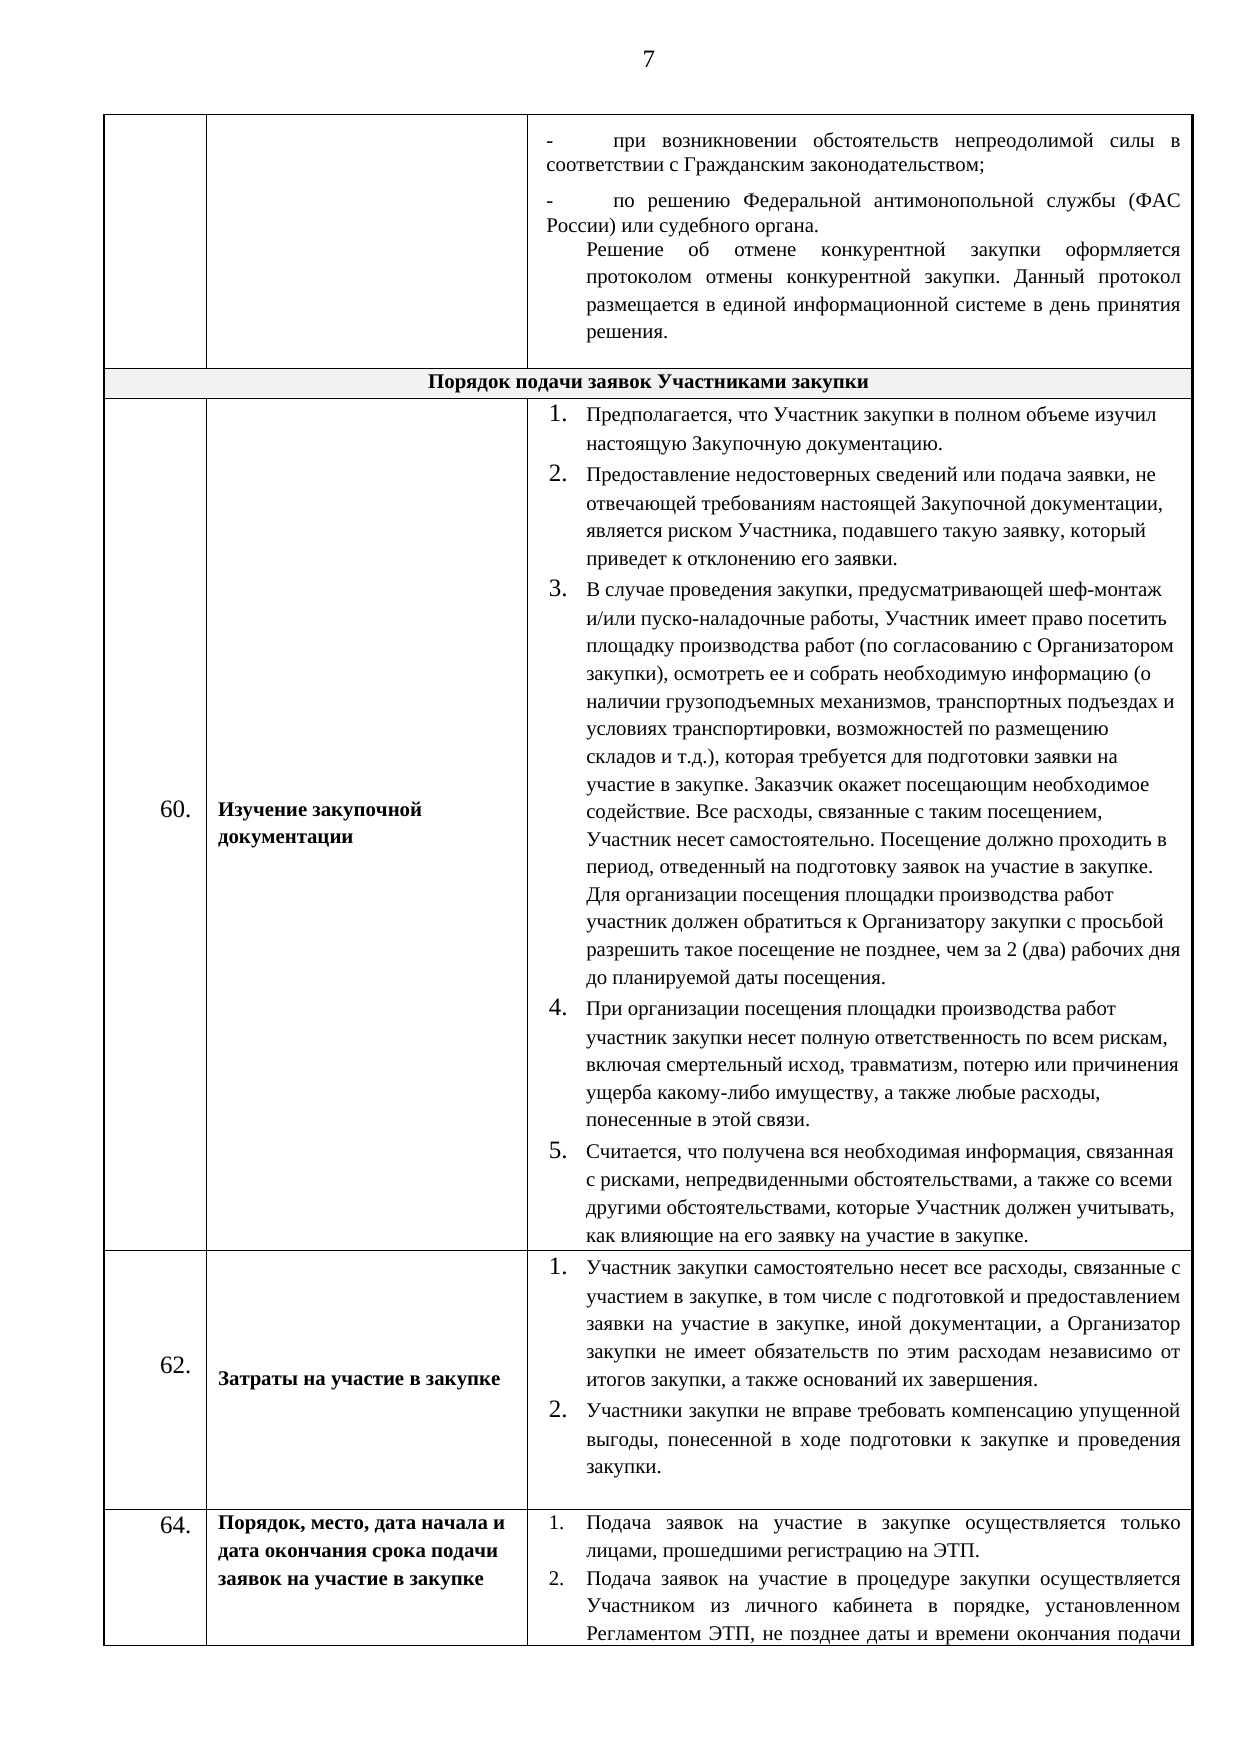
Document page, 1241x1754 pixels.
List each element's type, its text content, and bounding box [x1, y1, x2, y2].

table_cell [105, 115, 206, 368]
table_cell [105, 399, 206, 1250]
table_cell Участник закупки самостоятельно несет все расходы, связанные с участием в закупке, в том числе с подготовкой и предоставлением заявки на участие в закупке, иной документации, а Организатор закупки не имеет обязательств по этим расходам независимо от итогов закупки, а также оснований их завершения. Участники закупки не вправе требовать компенсацию упущенной выгоды, понесенной в ходе подготовки к закупке и проведения закупки. [528, 1251, 1191, 1509]
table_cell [528, 1510, 1191, 1645]
table_cell Порядок подачи заявок Участниками закупки [105, 369, 1191, 397]
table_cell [207, 1510, 527, 1645]
table_cell Изучение закупочной документации [207, 399, 527, 1250]
table_cell Предполагается, что Участник закупки в полном объеме изучил настоящую Закупочную документацию. Предоставление недостоверных сведений или подача заявки, не отвечающей требованиям настоящей Закупочной документации, является риском Участника, подавшего такую заявку, который приведет к отклонению его заявки. В случае проведения закупки, предусматривающей шеф-монтаж и/или пуско-наладочные работы, Участник имеет право посетить площадку производства работ (по согласованию с Организатором закупки), осмотреть ее и собрать необходимую информацию (о наличии грузоподъемных механизмов, транспортных подъездах и условиях транспортировки, возможностей по размещению складов и т.д.), которая требуется для подготовки заявки на участие в закупке. Заказчик окажет посещающим необходимое содействие. Все расходы, связанные с таким посещением, Участник несет самостоятельно. Посещение должно проходить в период, отведенный на подготовку заявок на участие в закупке. Для организации посещения площадки производства работ участник должен обратиться к Организатору закупки с просьбой разрешить такое посещение не позднее, чем за 2 (два) рабочих дня до планируемой даты посещения. При организации посещения площадки производства работ участник закупки несет полную ответственность по всем рискам, включая смертельный исход, травматизм, потерю или причинения ущерба какому-либо имуществу, а также любые расходы, понесенные в этой связи. Считается, что получена вся необходимая информация, связанная с рисками, непредвиденными обстоятельствами, а также со всеми другими обстоятельствами, которые Участник должен учитывать, как влияющие на его заявку на участие в закупке. [528, 399, 1191, 1250]
table_cell [105, 1510, 206, 1645]
table_cell [105, 1251, 206, 1509]
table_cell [207, 115, 527, 368]
table_cell Затраты на участие в закупке [207, 1251, 527, 1509]
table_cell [528, 115, 1191, 368]
